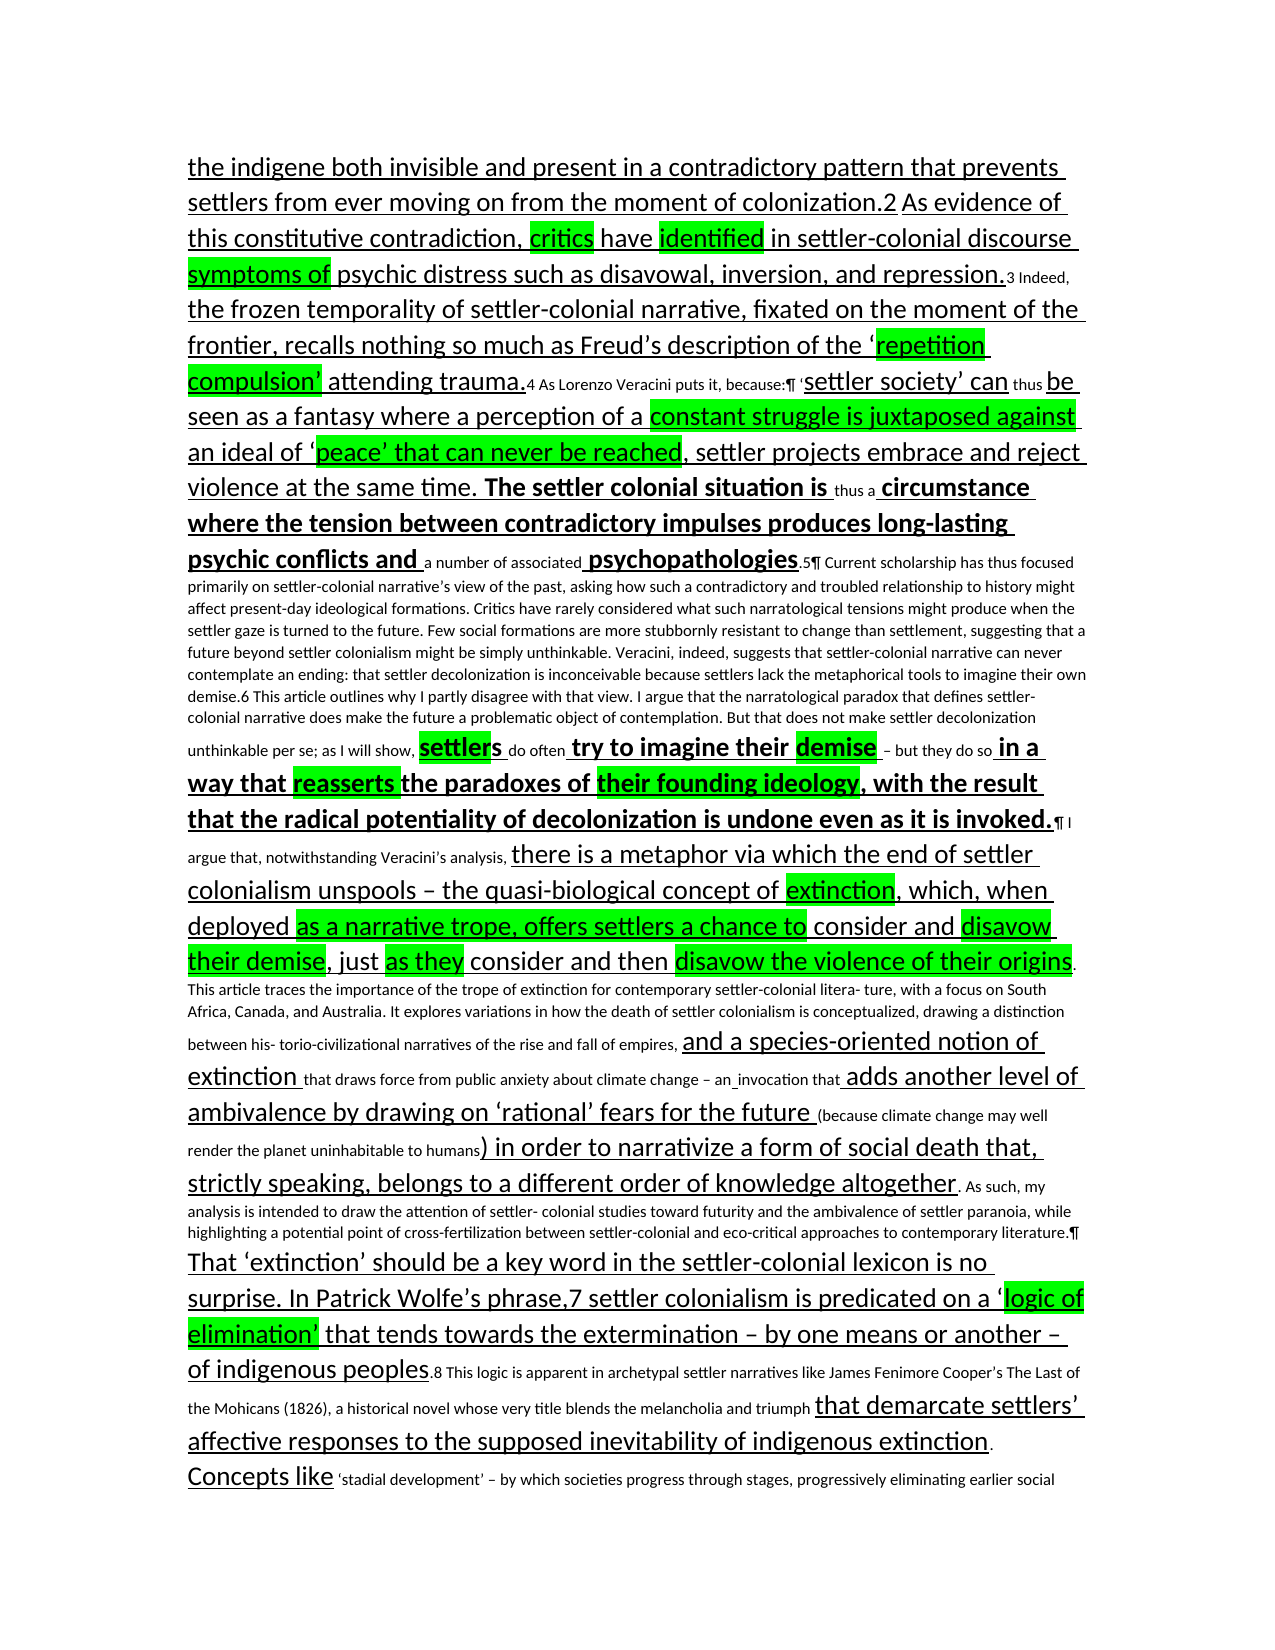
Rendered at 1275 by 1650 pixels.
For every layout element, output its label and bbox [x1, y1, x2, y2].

text [187, 150, 1087, 463]
text [187, 464, 1087, 1492]
